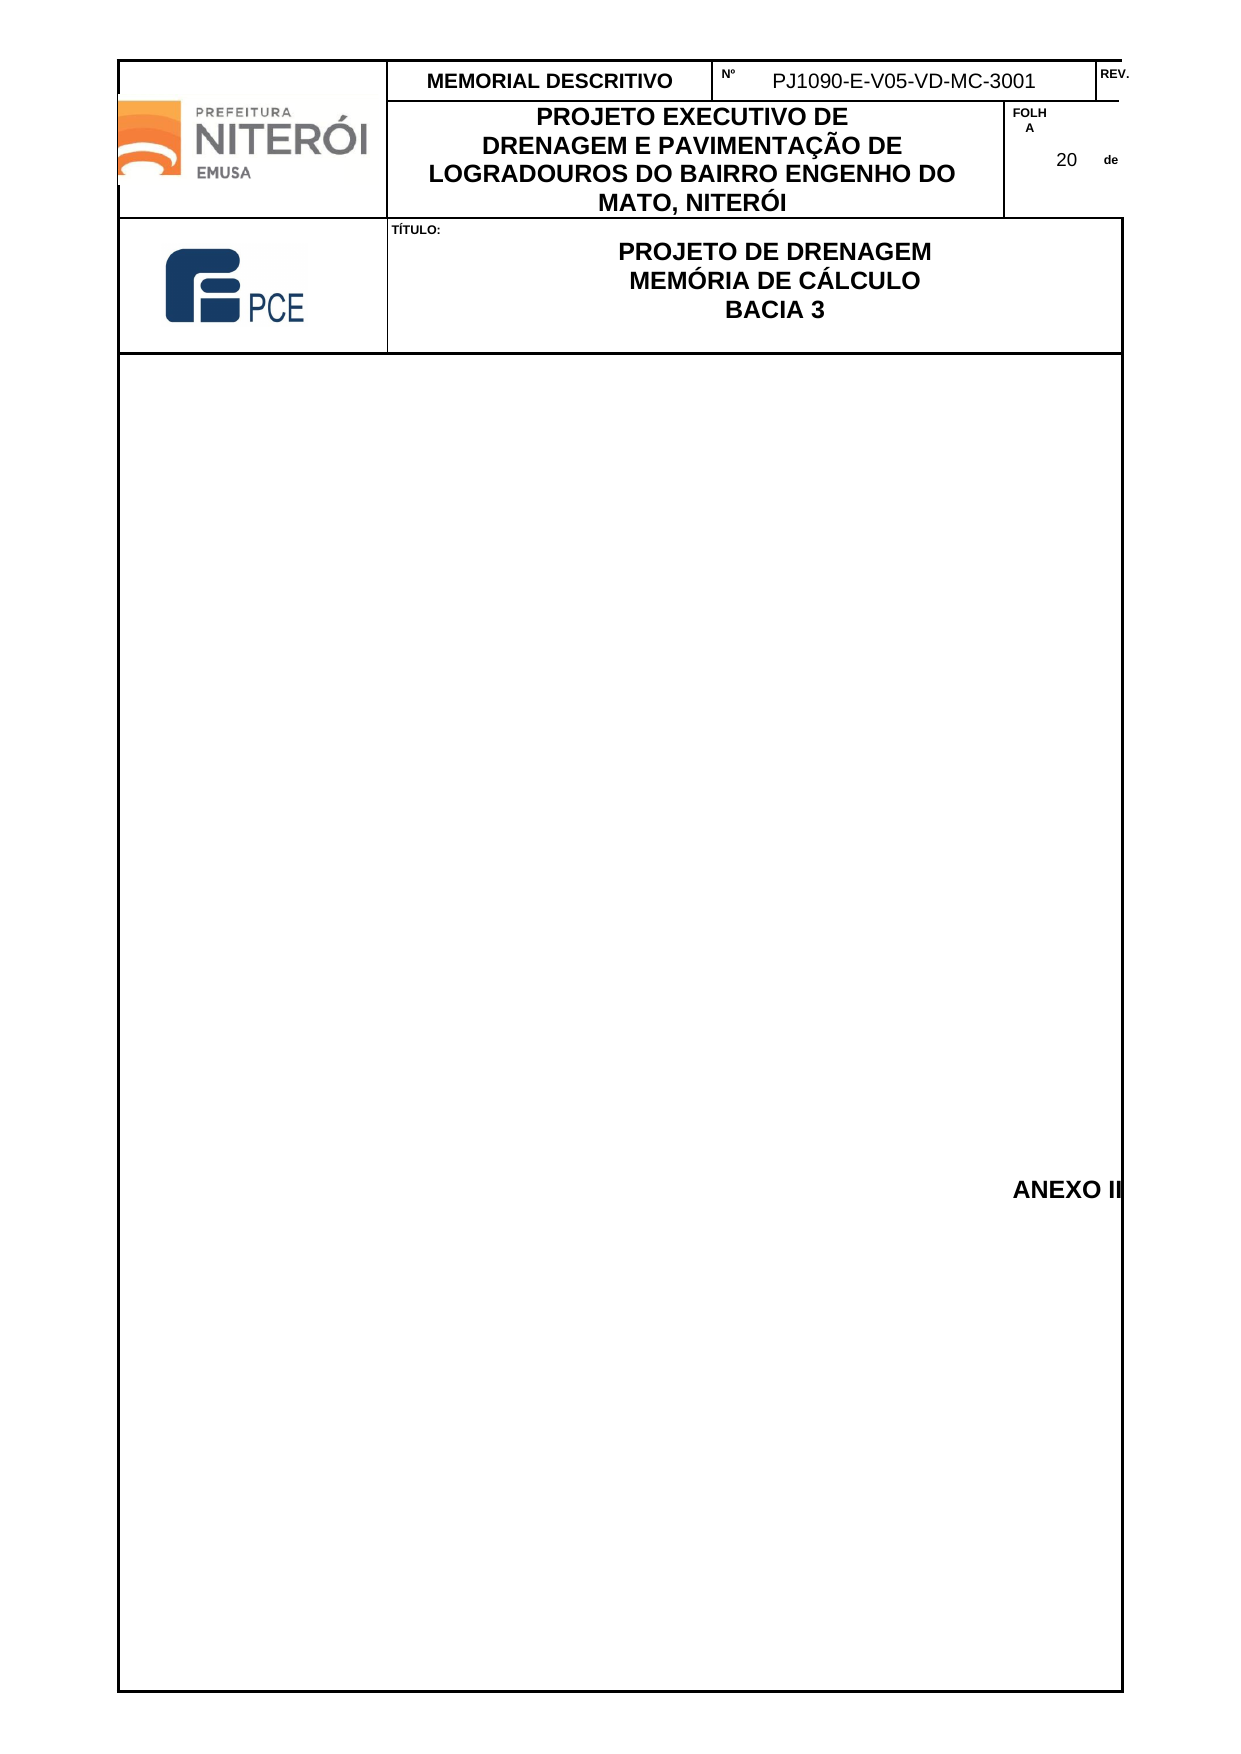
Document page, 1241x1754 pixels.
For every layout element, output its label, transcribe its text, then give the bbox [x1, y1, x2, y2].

subtitle anexo Ii [200, 1175, 1122, 1204]
picture [118, 94, 379, 185]
picture [161, 243, 308, 327]
